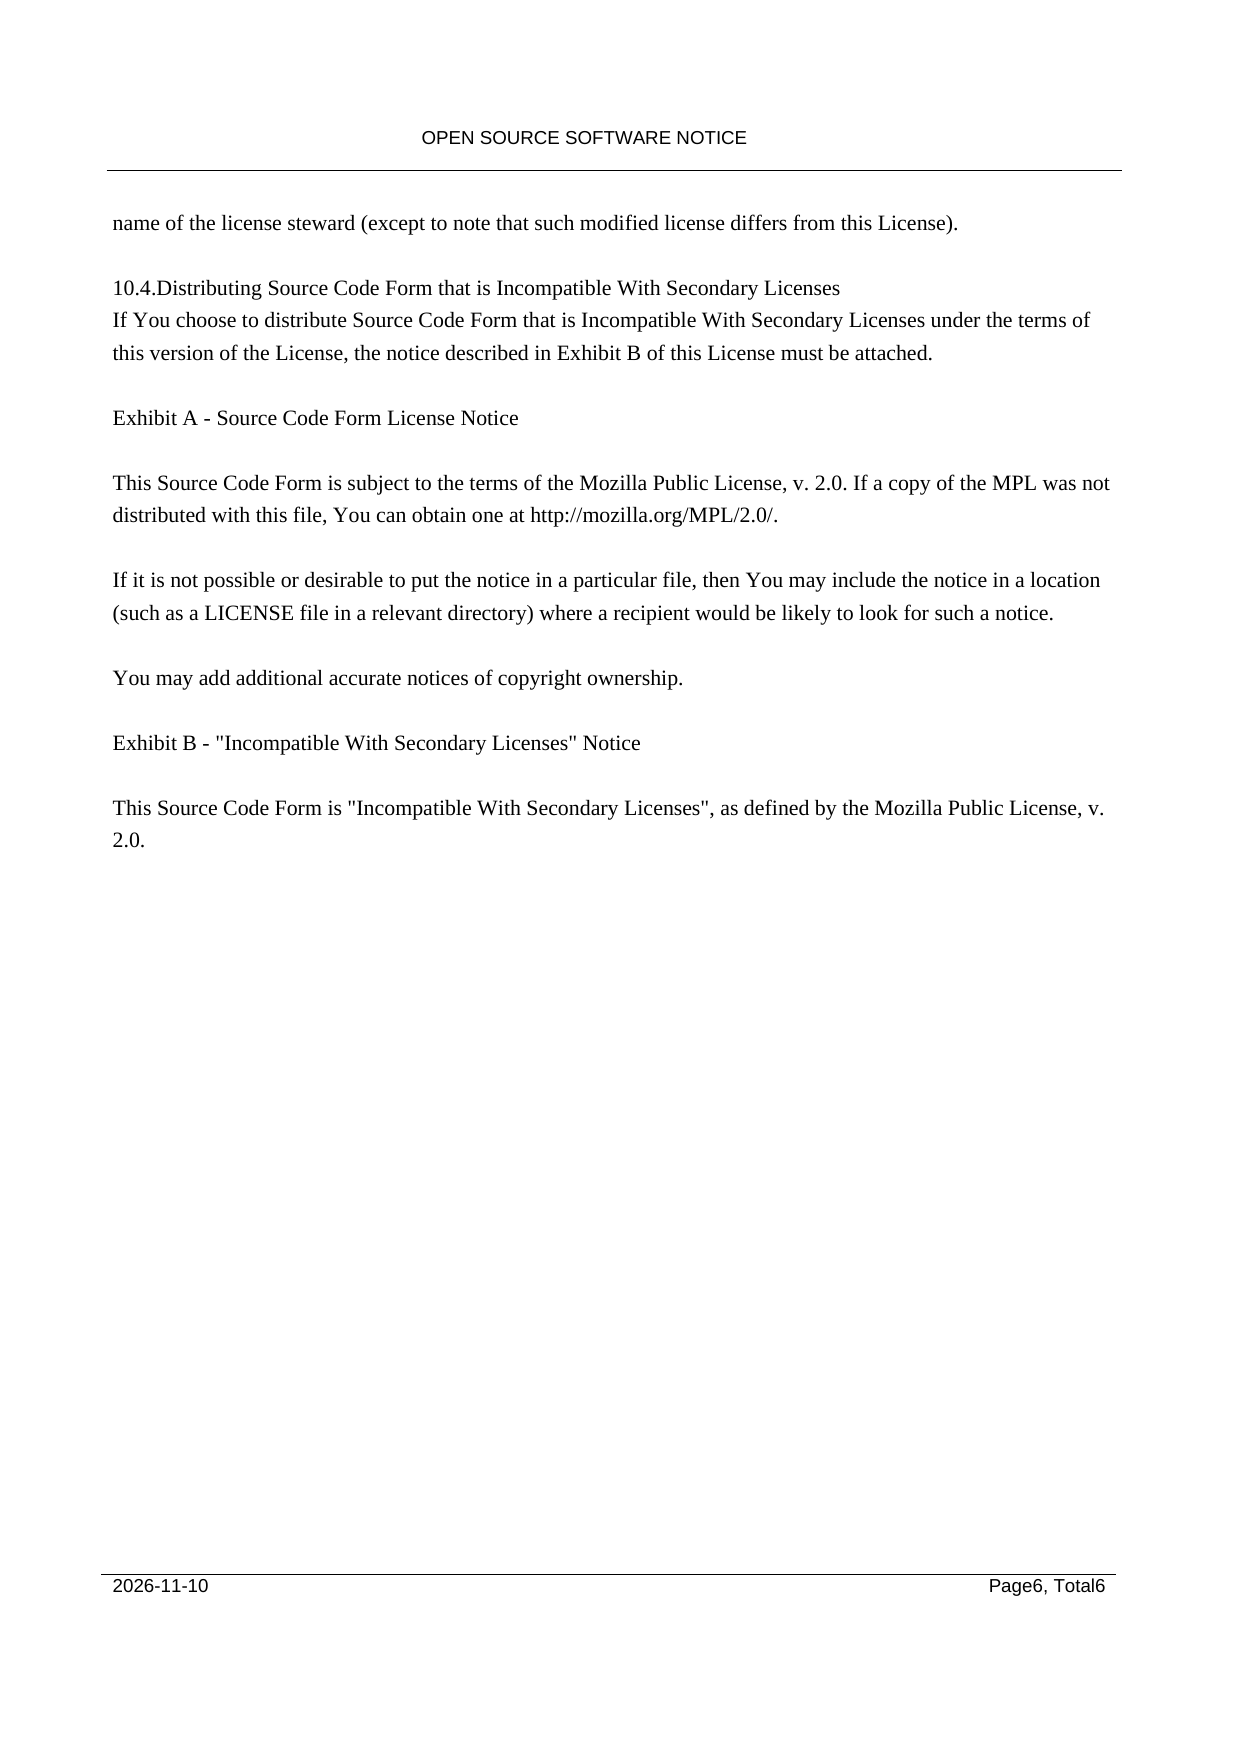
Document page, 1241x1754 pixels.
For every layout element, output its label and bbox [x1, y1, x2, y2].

text [112, 206, 1128, 856]
